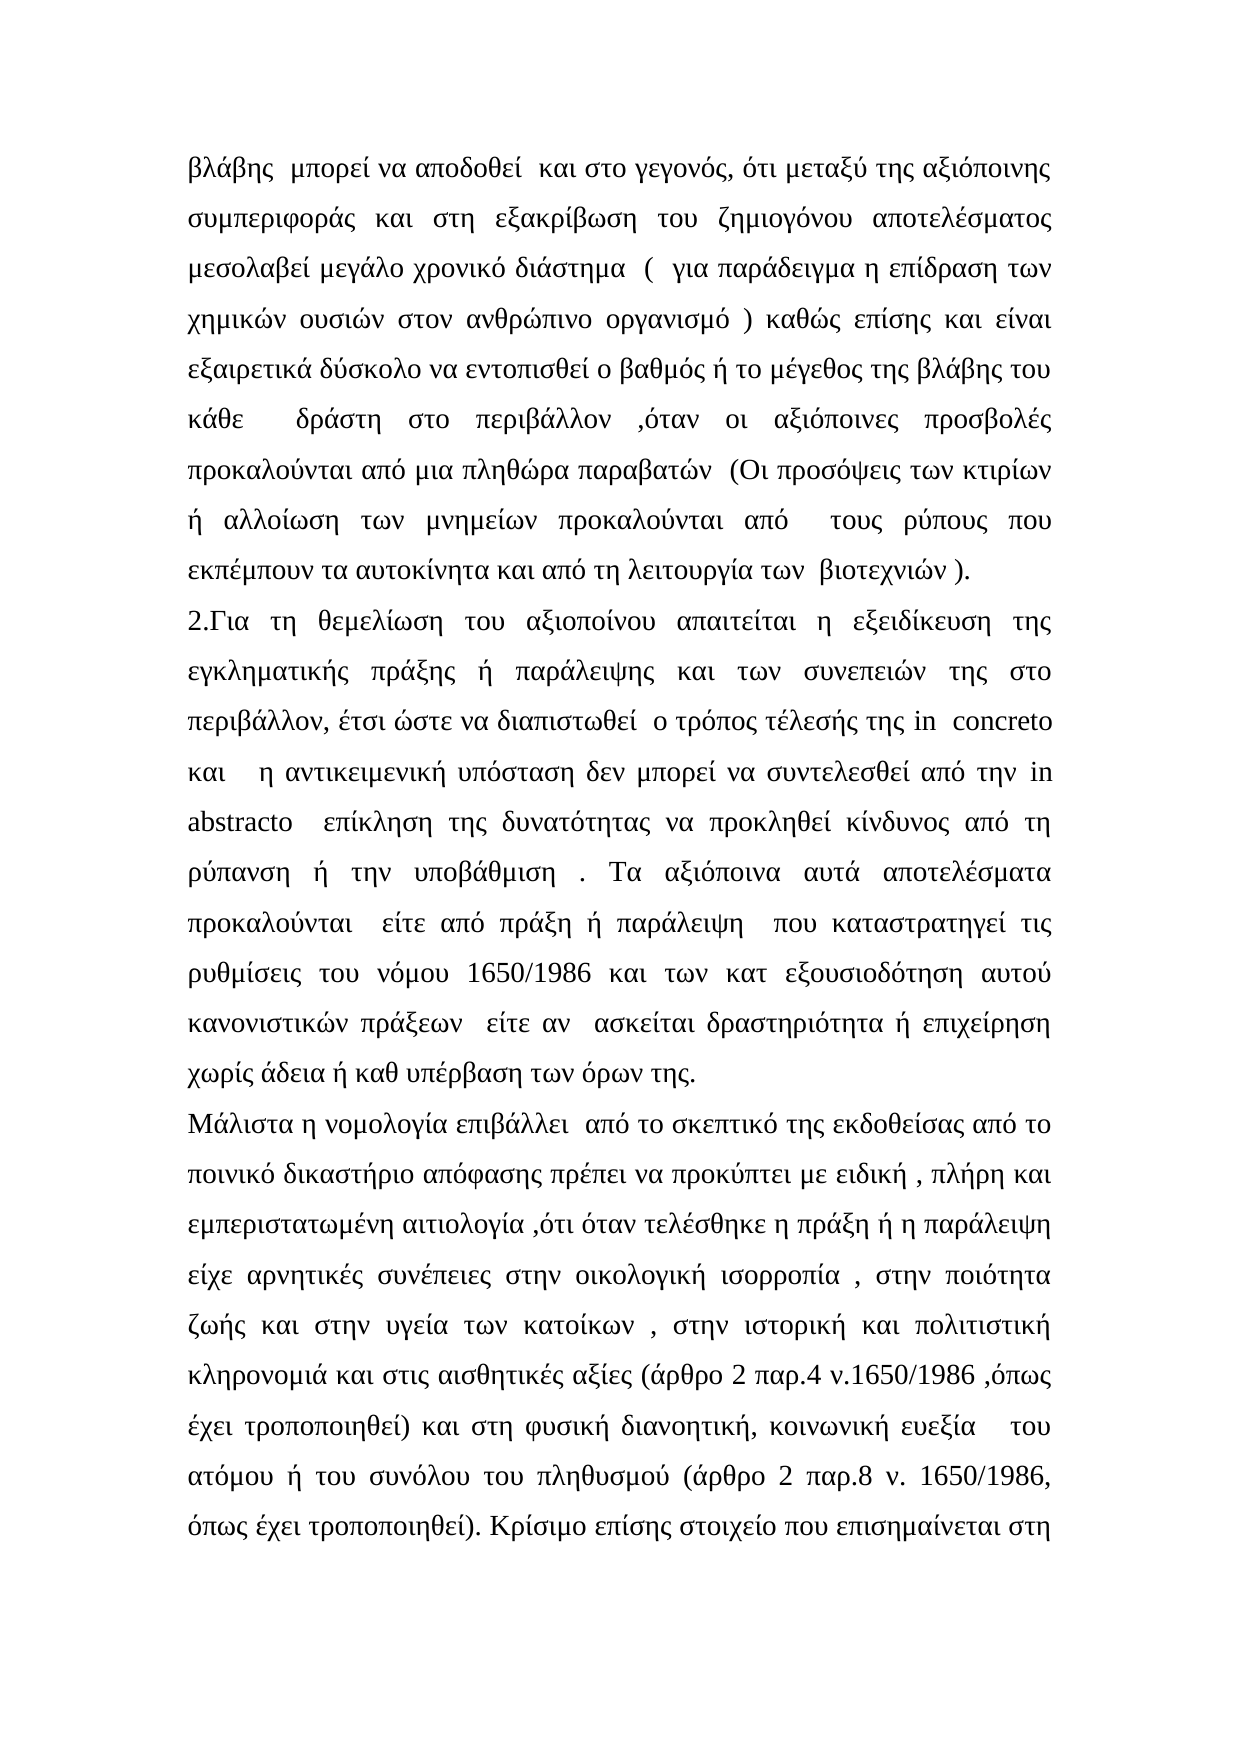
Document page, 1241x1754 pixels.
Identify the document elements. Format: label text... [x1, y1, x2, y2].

text 2.Για τη θεμελίωση του αξιοποίνου απαιτείται η εξειδίκευση της εγκληματικής πράξης ή παράλειψης και των συνεπειών της στο περιβάλλον, έτσι ώστε να διαπιστωθεί ο τρόπος τέλεσής της in concreto και η αντικειμενική υπόσταση δεν μπορεί να συντελεσθεί από την in abstracto επίκληση της δυνατότητας να προκληθεί κίνδυνος από τη ρύπανση ή την υποβάθμιση . Τα αξιόποινα αυτά αποτελέσματα προκαλούνται είτε από πράξη ή παράλειψη που καταστρατηγεί τις ρυθμίσεις του νόμου 1650/1986 και των κατ εξουσιοδότηση αυτού κανονιστικών πράξεων είτε αν ασκείται δραστηριότητα ή επιχείρηση χωρίς άδεια ή καθ υπέρβαση των όρων της. [187, 603, 1053, 1089]
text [187, 1106, 1053, 1542]
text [187, 150, 1053, 586]
